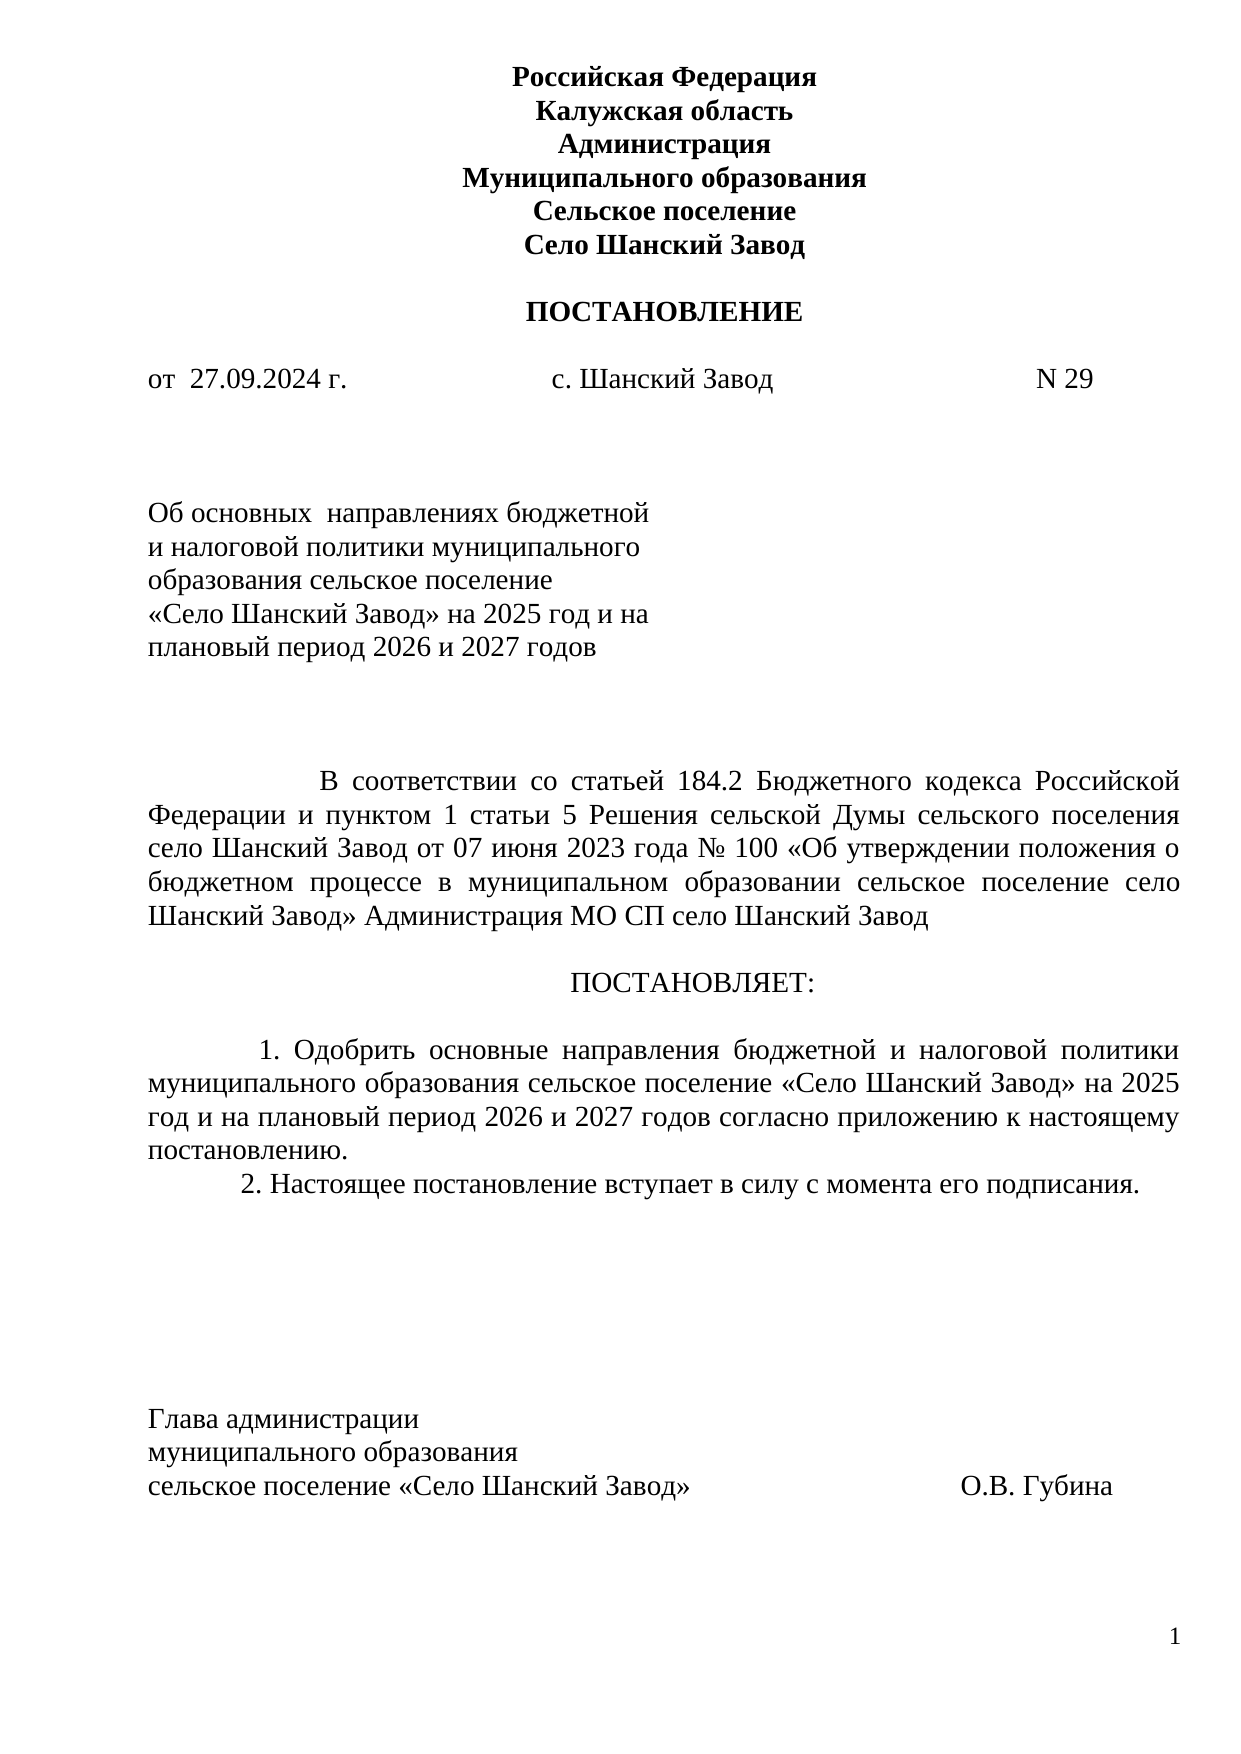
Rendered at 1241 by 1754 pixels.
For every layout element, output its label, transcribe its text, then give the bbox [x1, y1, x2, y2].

text образования сельское поселение [148, 562, 1181, 596]
text плановый период 2026 и 2027 годов [148, 629, 1181, 663]
text сельское поселение «Село Шанский Завод» О.В. Губина [148, 1468, 1181, 1501]
title Сельское поселение [148, 193, 1181, 227]
title Администрация [148, 126, 1181, 160]
title Село Шанский Завод [148, 227, 1181, 260]
title ПОСТАНОВЛЕНИЕ [148, 294, 1181, 327]
text Российская Федерация [148, 59, 1181, 93]
text муниципального образования [148, 1434, 1181, 1468]
text В соответствии со статьей 184.2 Бюджетного кодекса Российской Федерации и пунктом 1 статьи 5 Решения сельской Думы сельского поселения село Шанский Завод от 07 июня 2023 года № 100 «Об утверждении положения о бюджетном процессе в муниципальном образовании сельское поселение село Шанский Завод» Администрация МО СП село Шанский Завод [148, 763, 1181, 931]
text «Село Шанский Завод» на 2025 год и на [148, 596, 1181, 629]
title от 27.09.2024 г. с. Шанский Завод N 29 [148, 361, 1181, 394]
text 2. Настоящее постановление вступает в силу с момента его подписания. [148, 1166, 1181, 1199]
title Муниципального образования [148, 160, 1181, 193]
text Глава администрации [148, 1401, 1181, 1434]
text Об основных направлениях бюджетной [148, 495, 1181, 529]
text ПОСТАНОВЛЯЕТ: [148, 965, 1181, 998]
title Калужская область [148, 93, 1181, 126]
text и налоговой политики муниципального [148, 529, 1181, 562]
text 1. Одобрить основные направления бюджетной и налоговой политики муниципального образования сельское поселение «Село Шанский Завод» на 2025 год и на плановый период 2026 и 2027 годов согласно приложению к настоящему постановлению. [148, 1032, 1181, 1166]
